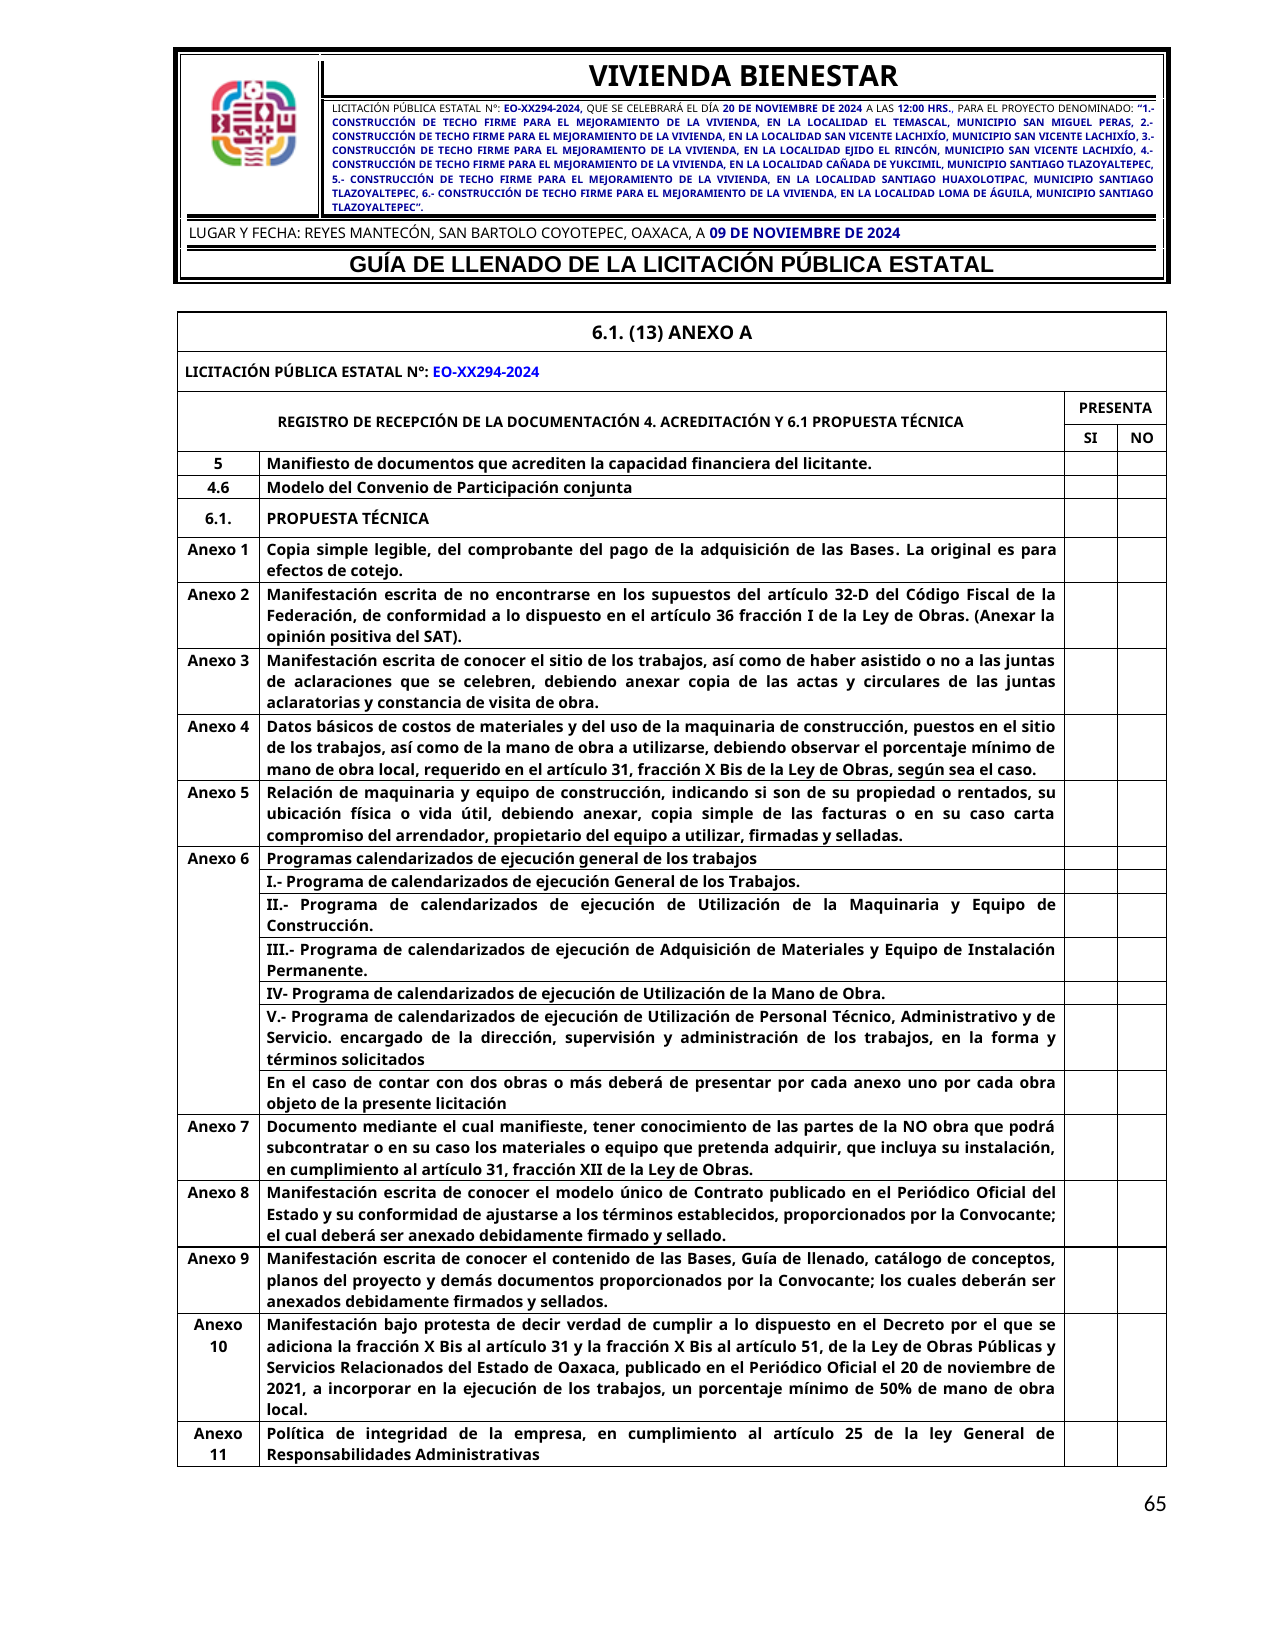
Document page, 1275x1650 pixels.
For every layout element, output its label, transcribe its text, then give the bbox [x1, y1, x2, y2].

table_cell 6.1. [178, 499, 259, 537]
table_cell [1065, 583, 1117, 648]
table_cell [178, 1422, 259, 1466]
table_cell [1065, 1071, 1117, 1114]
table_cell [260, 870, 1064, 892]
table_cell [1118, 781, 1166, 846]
table_cell [1065, 452, 1117, 475]
table_cell Manifestación escrita de conocer el sitio de los trabajos, así como de haber asistido o no a las juntas de aclaraciones que se celebren, debiendo anexar copia de las actas y circulares de las juntas aclaratorias y constancia de visita de obra. [260, 649, 1064, 714]
table_cell Anexo 4 [178, 715, 259, 780]
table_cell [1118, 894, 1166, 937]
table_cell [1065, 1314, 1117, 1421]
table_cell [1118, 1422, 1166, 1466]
table_cell [1118, 452, 1166, 475]
table_cell LICITACIÓN PÚBLICA ESTATAL N°: EO-XX294-2024 [178, 352, 1166, 391]
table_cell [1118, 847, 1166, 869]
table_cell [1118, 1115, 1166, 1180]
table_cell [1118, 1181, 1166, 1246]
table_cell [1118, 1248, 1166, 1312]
table_cell [1118, 499, 1166, 537]
table_cell Manifestación escrita de no encontrarse en los supuestos del artículo 32-D del Código Fiscal de la Federación, de conformidad a lo dispuesto en el artículo 36 fracción I de la Ley de Obras. (Anexar la opinión positiva del SAT). [260, 583, 1064, 648]
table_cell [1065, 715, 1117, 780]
table_cell Modelo del Convenio de Participación conjunta [260, 476, 1064, 498]
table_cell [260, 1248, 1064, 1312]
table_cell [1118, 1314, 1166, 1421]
table_header 6.1. (13) ANEXO A [178, 313, 1166, 351]
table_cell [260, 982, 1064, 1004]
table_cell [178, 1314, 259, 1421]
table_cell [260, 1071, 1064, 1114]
table_cell Anexo 2 [178, 583, 259, 648]
table_cell [1118, 583, 1166, 648]
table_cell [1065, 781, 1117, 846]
table_cell [1118, 538, 1166, 582]
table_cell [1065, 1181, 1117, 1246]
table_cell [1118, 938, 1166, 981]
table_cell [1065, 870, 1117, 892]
table_cell REGISTRO DE RECEPCIÓN DE LA DOCUMENTACIÓN 4. ACREDITACIÓN Y 6.1 PROPUESTA TÉCNICA [178, 392, 1064, 451]
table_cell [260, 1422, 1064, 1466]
table_cell [1065, 476, 1117, 498]
table_cell Manifiesto de documentos que acrediten la capacidad financiera del licitante. [260, 452, 1064, 475]
table_cell [1118, 476, 1166, 498]
picture [200, 73, 307, 172]
table_cell NO [1118, 425, 1166, 451]
table_cell PROPUESTA TÉCNICA [260, 499, 1064, 537]
table_cell [1065, 649, 1117, 714]
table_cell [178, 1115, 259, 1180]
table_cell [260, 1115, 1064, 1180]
table_cell 5 [178, 452, 259, 475]
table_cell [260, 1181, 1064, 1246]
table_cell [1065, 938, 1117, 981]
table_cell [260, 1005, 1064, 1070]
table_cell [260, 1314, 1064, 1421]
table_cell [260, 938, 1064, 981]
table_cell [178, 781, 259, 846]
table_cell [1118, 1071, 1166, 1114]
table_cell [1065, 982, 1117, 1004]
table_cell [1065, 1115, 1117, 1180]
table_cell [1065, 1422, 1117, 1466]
table_cell PRESENTA [1065, 392, 1166, 424]
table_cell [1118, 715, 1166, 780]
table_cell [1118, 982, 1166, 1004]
table_cell Anexo 3 [178, 649, 259, 714]
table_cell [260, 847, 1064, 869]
table_cell [1118, 649, 1166, 714]
table_cell Copia simple legible, del comprobante del pago de la adquisición de las Bases. La original es para efectos de cotejo. [260, 538, 1064, 582]
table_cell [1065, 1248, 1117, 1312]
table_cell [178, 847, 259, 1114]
table_cell 4.6 [178, 476, 259, 498]
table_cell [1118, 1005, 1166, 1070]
table_cell SI [1065, 425, 1117, 451]
table_cell [1065, 499, 1117, 537]
table_cell [1065, 538, 1117, 582]
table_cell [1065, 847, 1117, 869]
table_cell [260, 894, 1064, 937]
table_cell Anexo 1 [178, 538, 259, 582]
table_cell Datos básicos de costos de materiales y del uso de la maquinaria de construcción, puestos en el sitio de los trabajos, así como de la mano de obra a utilizarse, debiendo observar el porcentaje mínimo de mano de obra local, requerido en el artículo 31, fracción X Bis de la Ley de Obras, según sea el caso. [260, 715, 1064, 780]
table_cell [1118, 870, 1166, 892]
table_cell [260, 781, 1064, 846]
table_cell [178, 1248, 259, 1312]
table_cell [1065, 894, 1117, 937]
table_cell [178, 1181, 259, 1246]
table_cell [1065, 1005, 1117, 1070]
